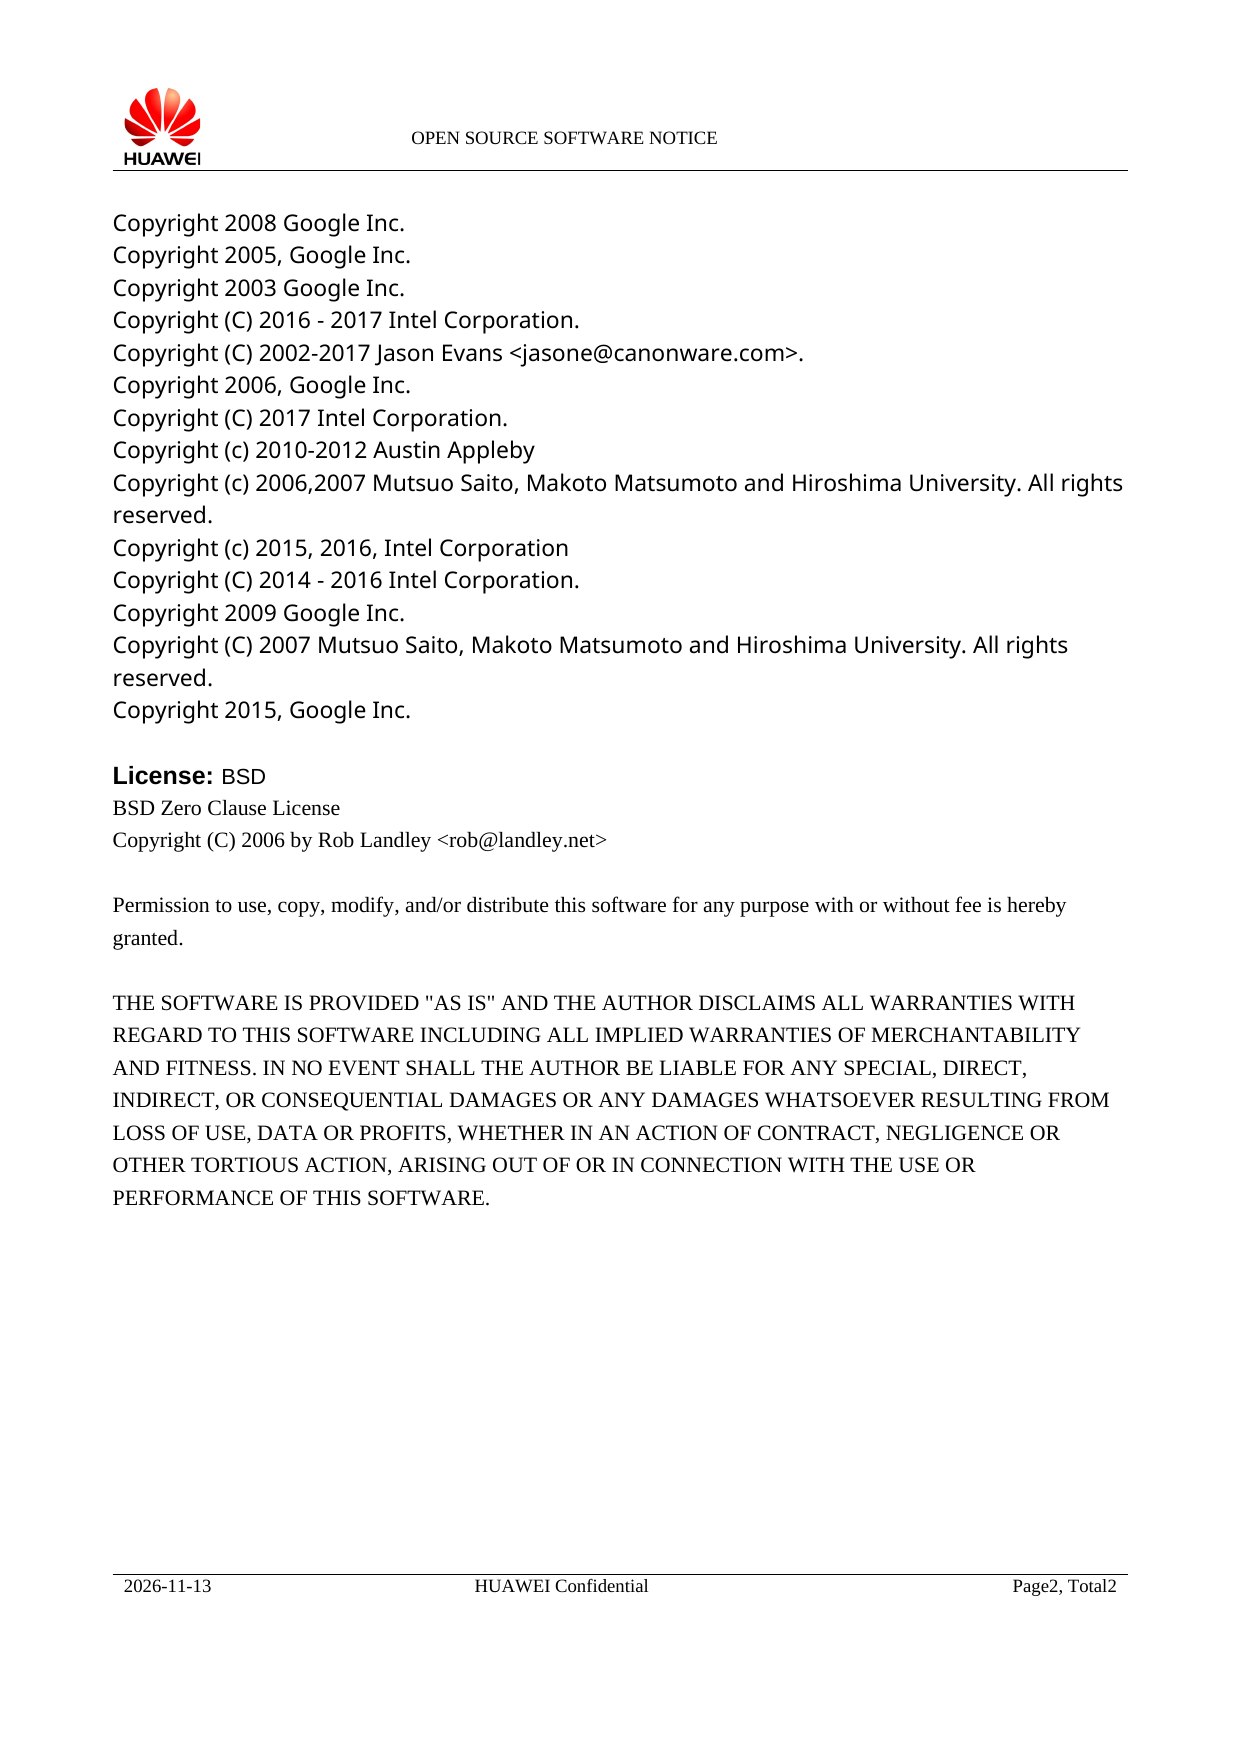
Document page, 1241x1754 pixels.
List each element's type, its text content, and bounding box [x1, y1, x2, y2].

text License: BSD [112, 759, 1128, 791]
text BSD Zero Clause License Copyright (C) 2006 by Rob Landley <rob@landley.net> Permission to use, copy, modify, and/or distribute this software for any purpose with or without fee is hereby granted. THE SOFTWARE IS PROVIDED "AS IS" AND THE AUTHOR DISCLAIMS ALL WARRANTIES WITH REGARD TO THIS SOFTWARE INCLUDING ALL IMPLIED WARRANTIES OF MERCHANTABILITY AND FITNESS. IN NO EVENT SHALL THE AUTHOR BE LIABLE FOR ANY SPECIAL, DIRECT, INDIRECT, OR CONSEQUENTIAL DAMAGES OR ANY DAMAGES WHATSOEVER RESULTING FROM LOSS OF USE, DATA OR PROFITS, WHETHER IN AN ACTION OF CONTRACT, NEGLIGENCE OR OTHER TORTIOUS ACTION, ARISING OUT OF OR IN CONNECTION WITH THE USE OR PERFORMANCE OF THIS SOFTWARE. [112, 791, 1128, 1246]
picture [124, 88, 201, 165]
